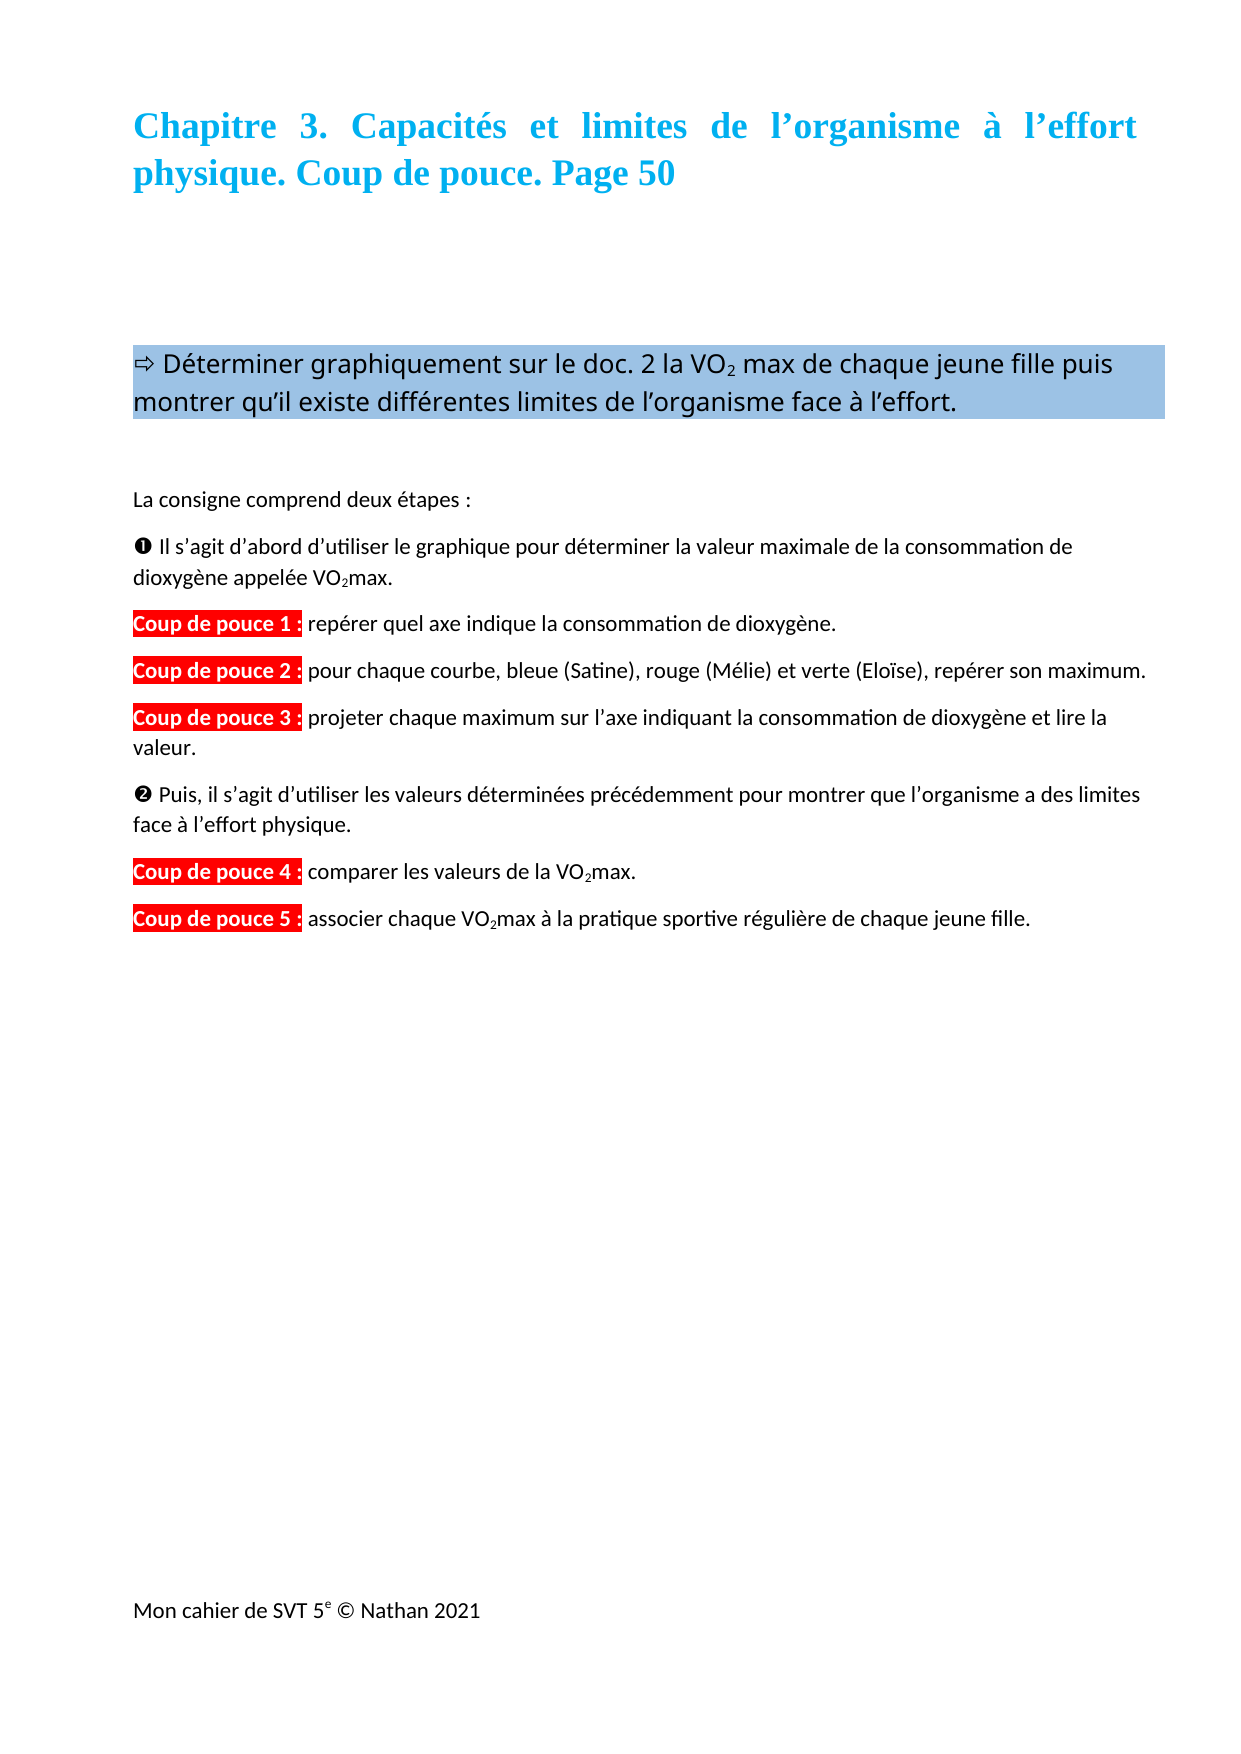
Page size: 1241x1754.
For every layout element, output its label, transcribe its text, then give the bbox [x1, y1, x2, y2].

text Il s’agit d’abord d’utiliser le graphique pour déterminer la valeur maximale de la consommation de dioxygène appelée VO2max. [133, 532, 1165, 591]
text Coup de pouce 5 : associer chaque VO2max à la pratique sportive régulière de chaque jeune fille. [302, 904, 1165, 932]
text Coup de pouce 2 : pour chaque courbe, bleue (Satine), rouge (Mélie) et verte (Eloïse), repérer son maximum. [302, 656, 1165, 684]
text Coup de pouce 3 : projeter chaque maximum sur l’axe indiquant la consommation de dioxygène et lire la valeur. [133, 703, 1165, 761]
text Chapitre 3. Capacités et limites de l’organisme à l’effort physique. Coup de pouce. Page 50 [133, 103, 1138, 193]
text Coup de pouce 4 : comparer les valeurs de la VO2max. [133, 857, 1165, 885]
text Coup de pouce 1 : repérer quel axe indique la consommation de dioxygène. [133, 609, 1165, 637]
list Déterminer graphiquement sur le doc. 2 la VO2 max de chaque jeune fille puis montrer qu’il existe différentes limites de l’organisme face à l’effort. [133, 345, 1165, 419]
text Puis, il s’agit d’utiliser les valeurs déterminées précédemment pour montrer que l’organisme a des limites face à l’effort physique. [133, 780, 1165, 838]
text La consigne comprend deux étapes : [133, 486, 1165, 513]
